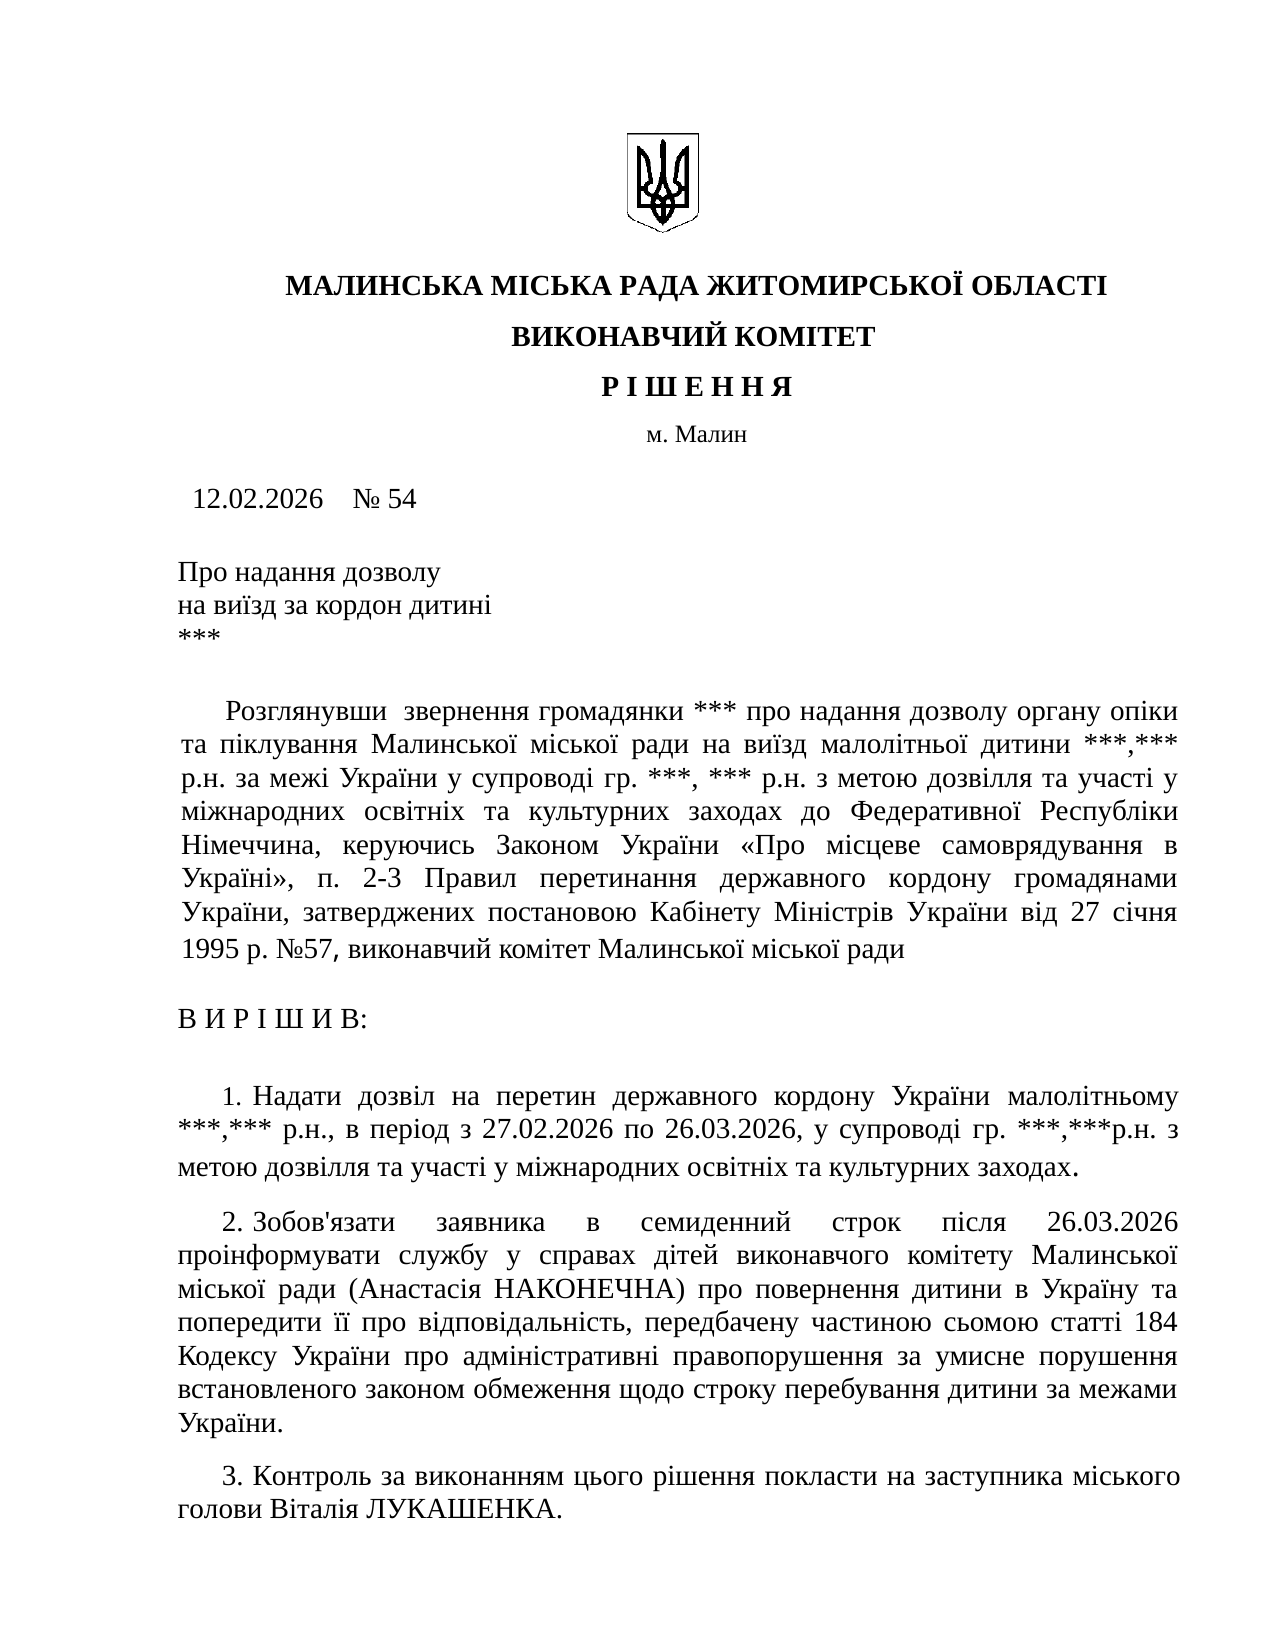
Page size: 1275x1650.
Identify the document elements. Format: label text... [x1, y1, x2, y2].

text на виїзд за кордон дитині [177, 587, 1216, 621]
text 12.02.2026 № 54 [177, 482, 1216, 515]
text В И Р І Ш И В: [177, 1001, 1216, 1034]
text Розглянувши звернення громадянки *** про надання дозволу органу опіки та піклування Малинської міської ради на виїзд малолітньої дитини ***,*** р.н. за межі України у супроводі гр. ***, *** р.н. з метою дозвілля та участі у міжнародних освітніх та культурних заходах до Федеративної Республіки Німеччина, керуючись Законом України «Про місцеве самоврядування в Україні», п. 2-3 Правил перетинання державного кордону громадянами України, затверджених постановою Кабінету Міністрів України від 27 січня 1995 р. №57, виконавчий комітет Малинської міської ради [181, 693, 1178, 967]
text ВИКОНАВЧИЙ КОМІТЕТ [177, 319, 1216, 352]
list Надати дозвіл на перетин державного кордону України малолітньому ***,*** р.н., в період з 27.02.2026 по 26.03.2026, у супроводі гр. ***,***р.н. з метою дозвілля та участі у міжнародних освітніх та культурних заходах. [177, 1078, 1179, 1185]
picture [626, 132, 700, 234]
text *** [177, 621, 1216, 654]
text Р І Ш Е Н Н Я [177, 369, 1216, 402]
text м. Малин [177, 419, 1216, 448]
text МАЛИНСЬКА МІСЬКА РАДА ЖИТОМИРСЬКОЇ ОБЛАСТІ [177, 268, 1216, 302]
list Контроль за виконанням цього рішення покласти на заступника міського голови Віталія ЛУКАШЕНКА. [177, 1458, 1181, 1525]
list Зобов'язати заявника в семиденний строк після 26.03.2026 проінформувати службу у справах дітей виконавчого комітету Малинської міської ради (Анастасія НАКОНЕЧНА) про повернення дитини в Україну та попередити її про відповідальність, передбачену частиною сьомою статті 184 Кодексу України про адміністративні правопорушення за умисне порушення встановленого законом обмеження щодо строку перебування дитини за межами України. [177, 1204, 1179, 1439]
text Про надання дозволу [177, 554, 1216, 587]
